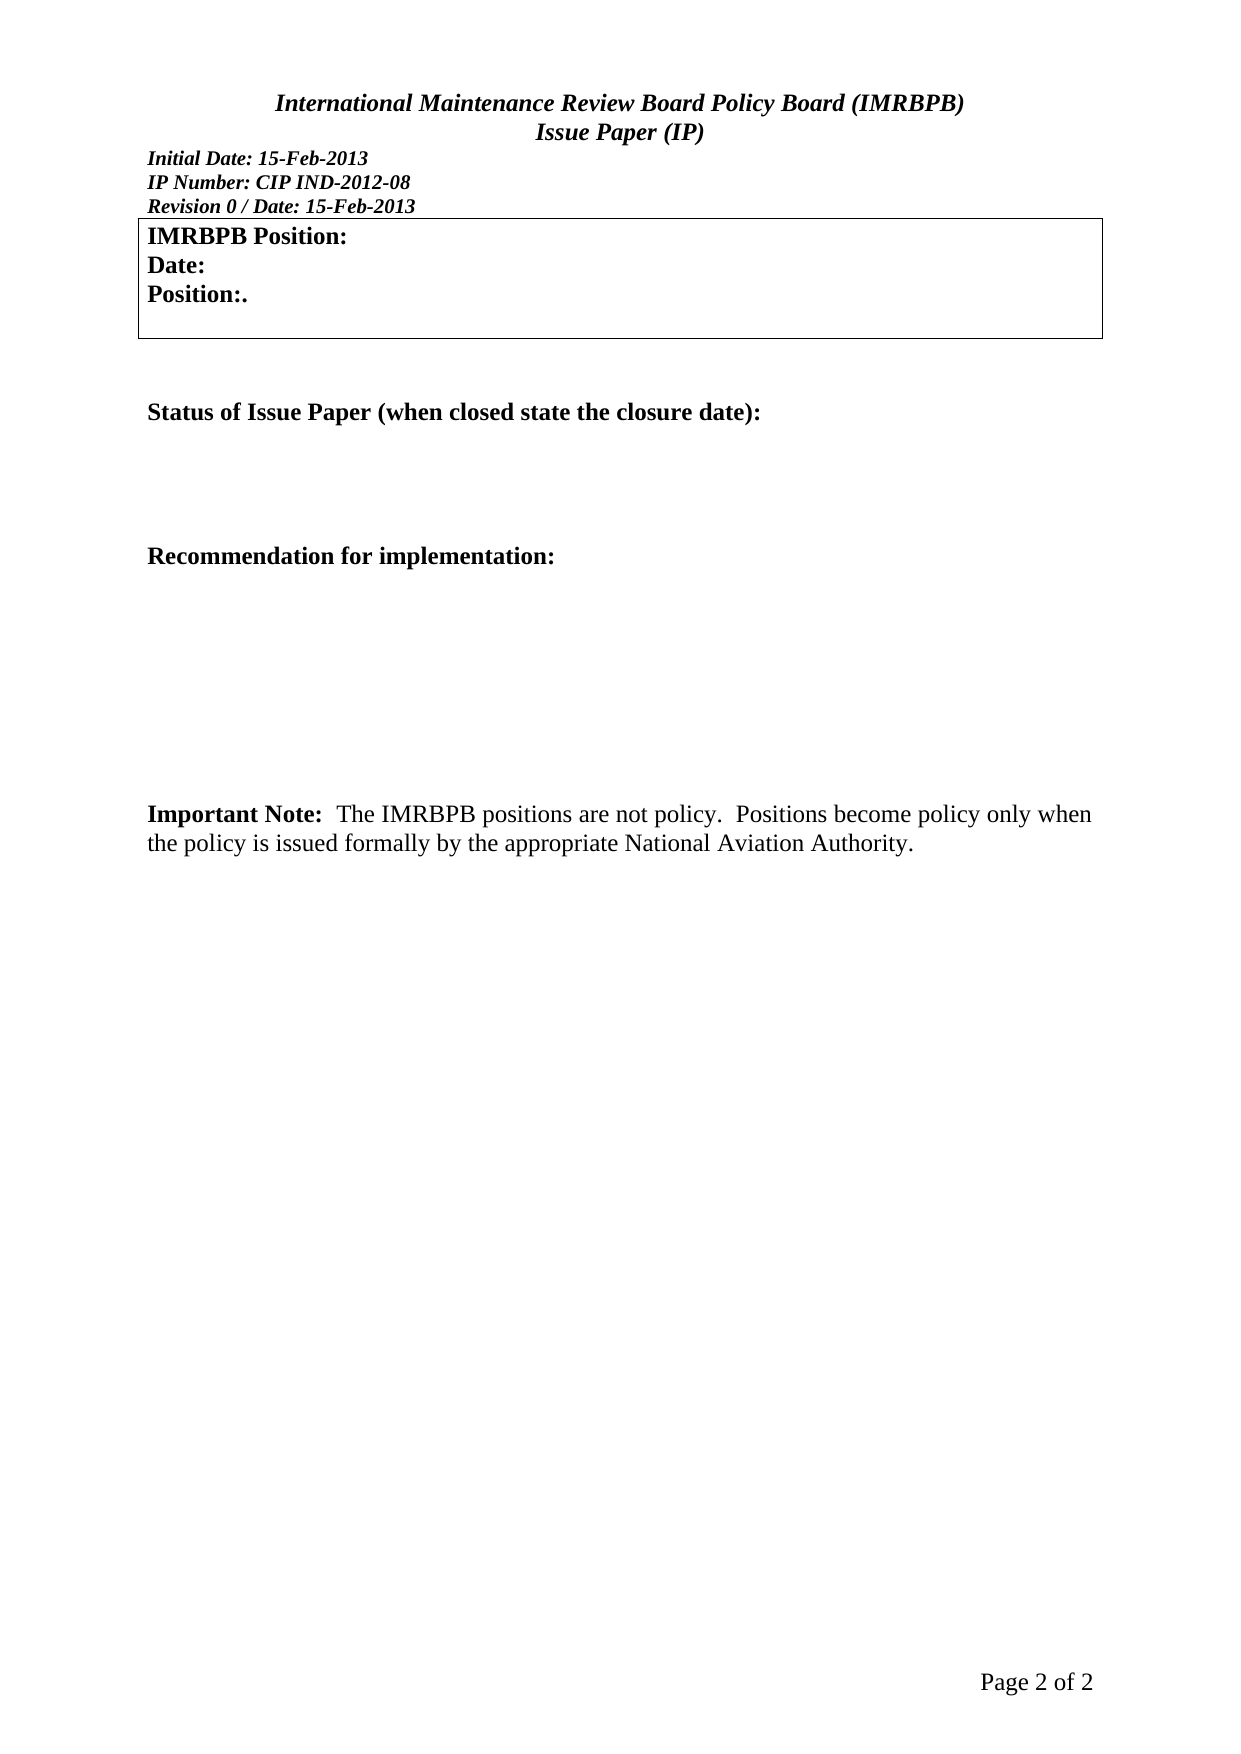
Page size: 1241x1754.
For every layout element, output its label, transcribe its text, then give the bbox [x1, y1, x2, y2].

text Status of Issue Paper (when closed state the closure date): [147, 397, 1093, 426]
text IMRBPB Position: [139, 219, 1102, 250]
text Date: [147, 250, 1093, 279]
text Recommendation for implementation: [147, 541, 1093, 569]
text Position:. [147, 279, 1093, 308]
text Important Note: The IMRBPB positions are not policy. Positions become policy only when the policy is issued formally by the appropriate National Aviation Authority. [147, 799, 1093, 857]
